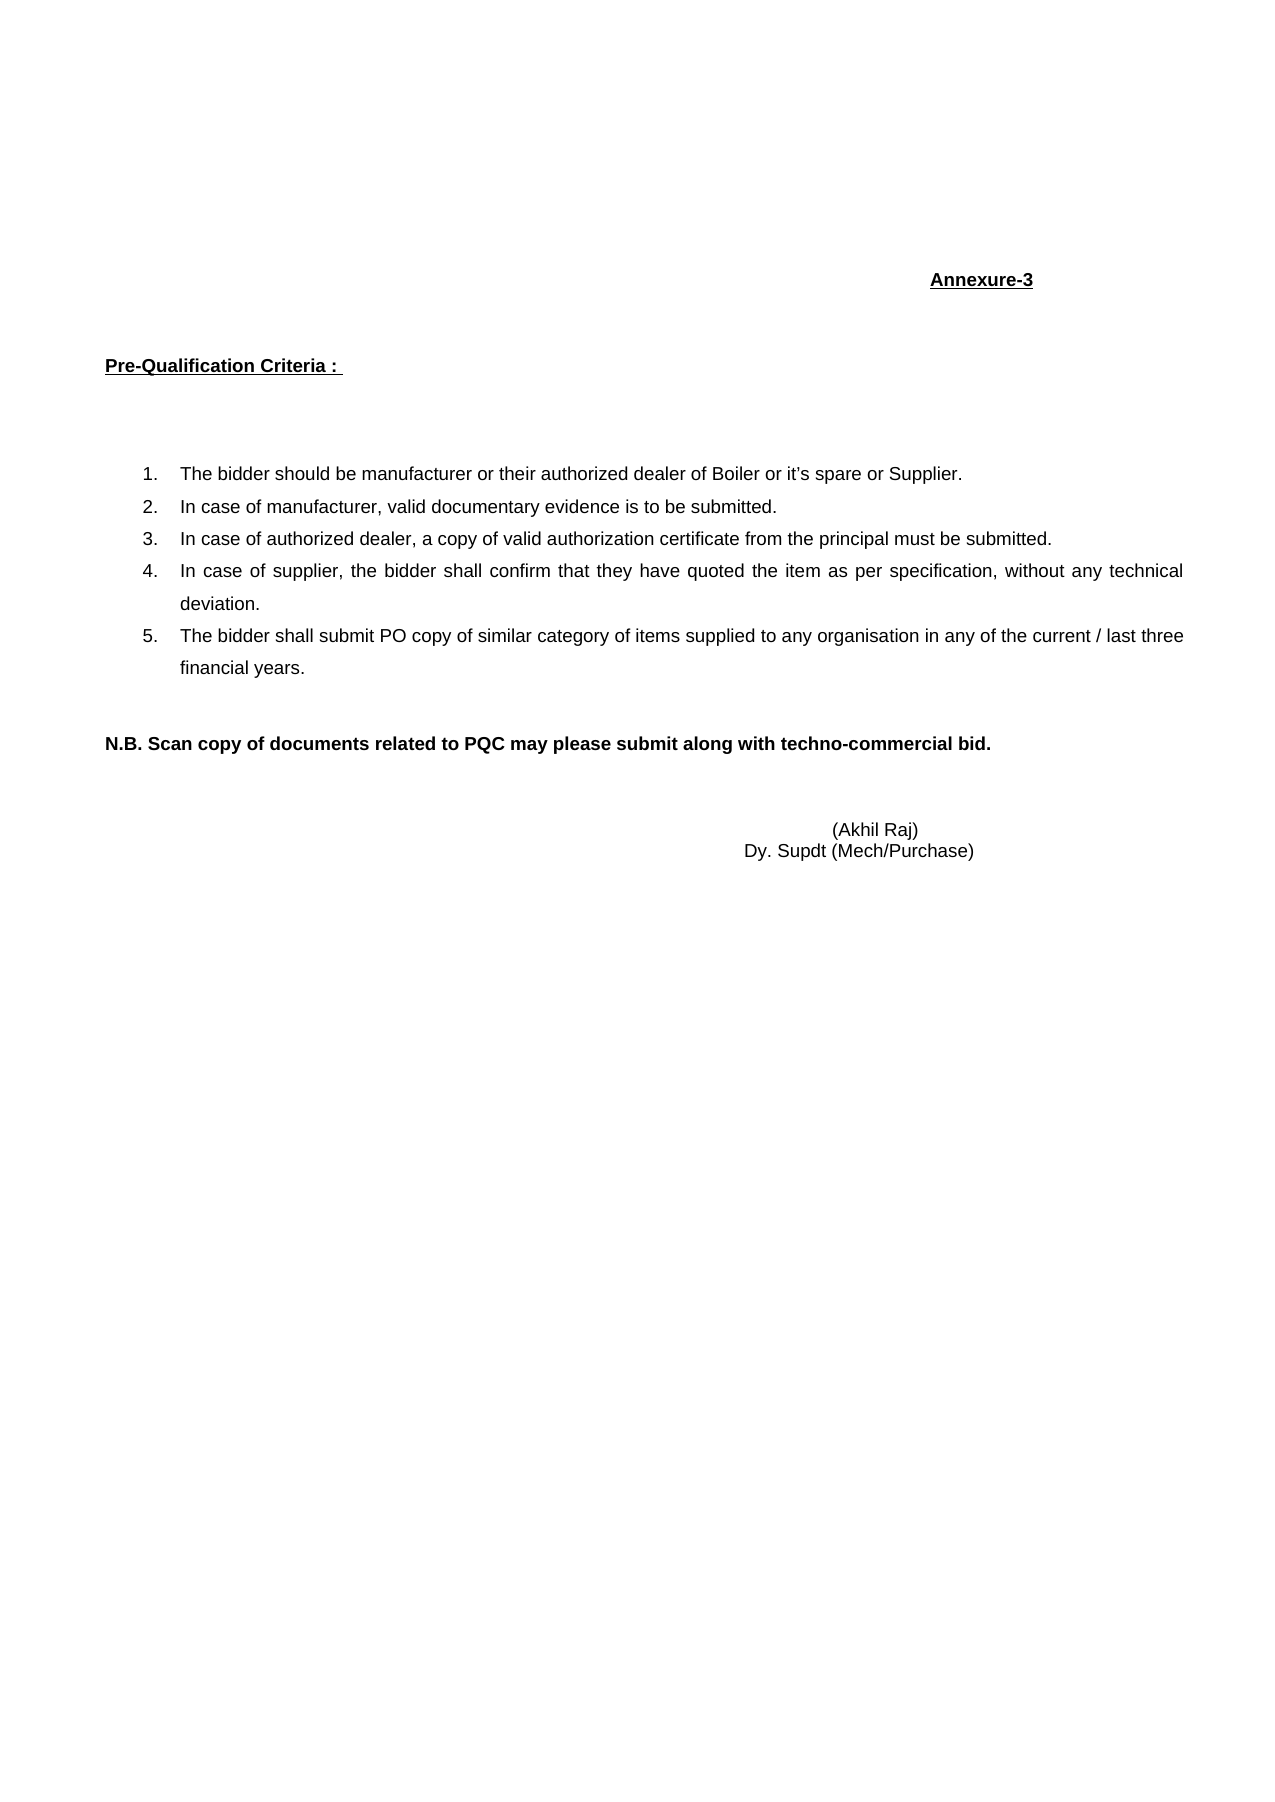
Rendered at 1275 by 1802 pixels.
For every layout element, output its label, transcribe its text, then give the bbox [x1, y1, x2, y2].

list In case of authorized dealer, a copy of valid authorization certificate from the principal must be submitted. [142, 528, 1185, 549]
list In case of supplier, the bidder shall confirm that they have quoted the item as per specification, without any technical deviation. [142, 560, 1185, 614]
list The bidder shall submit PO copy of similar category of items supplied to any organisation in any of the current / last three financial years. [142, 624, 1185, 678]
text Dy. Supdt (Mech/Purchase) [105, 840, 1185, 862]
text N.B. Scan copy of documents related to PQC may please submit along with techno-commercial bid. [105, 732, 1185, 754]
list The bidder should be manufacturer or their authorized dealer of Boiler or it’s spare or Supplier. [142, 463, 1185, 485]
text (Akhil Raj) [705, 818, 1185, 840]
list In case of manufacturer, valid documentary evidence is to be submitted. [142, 495, 1185, 517]
text Annexure-3 [855, 269, 1185, 291]
text Pre-Qualification Criteria : [105, 355, 1185, 377]
